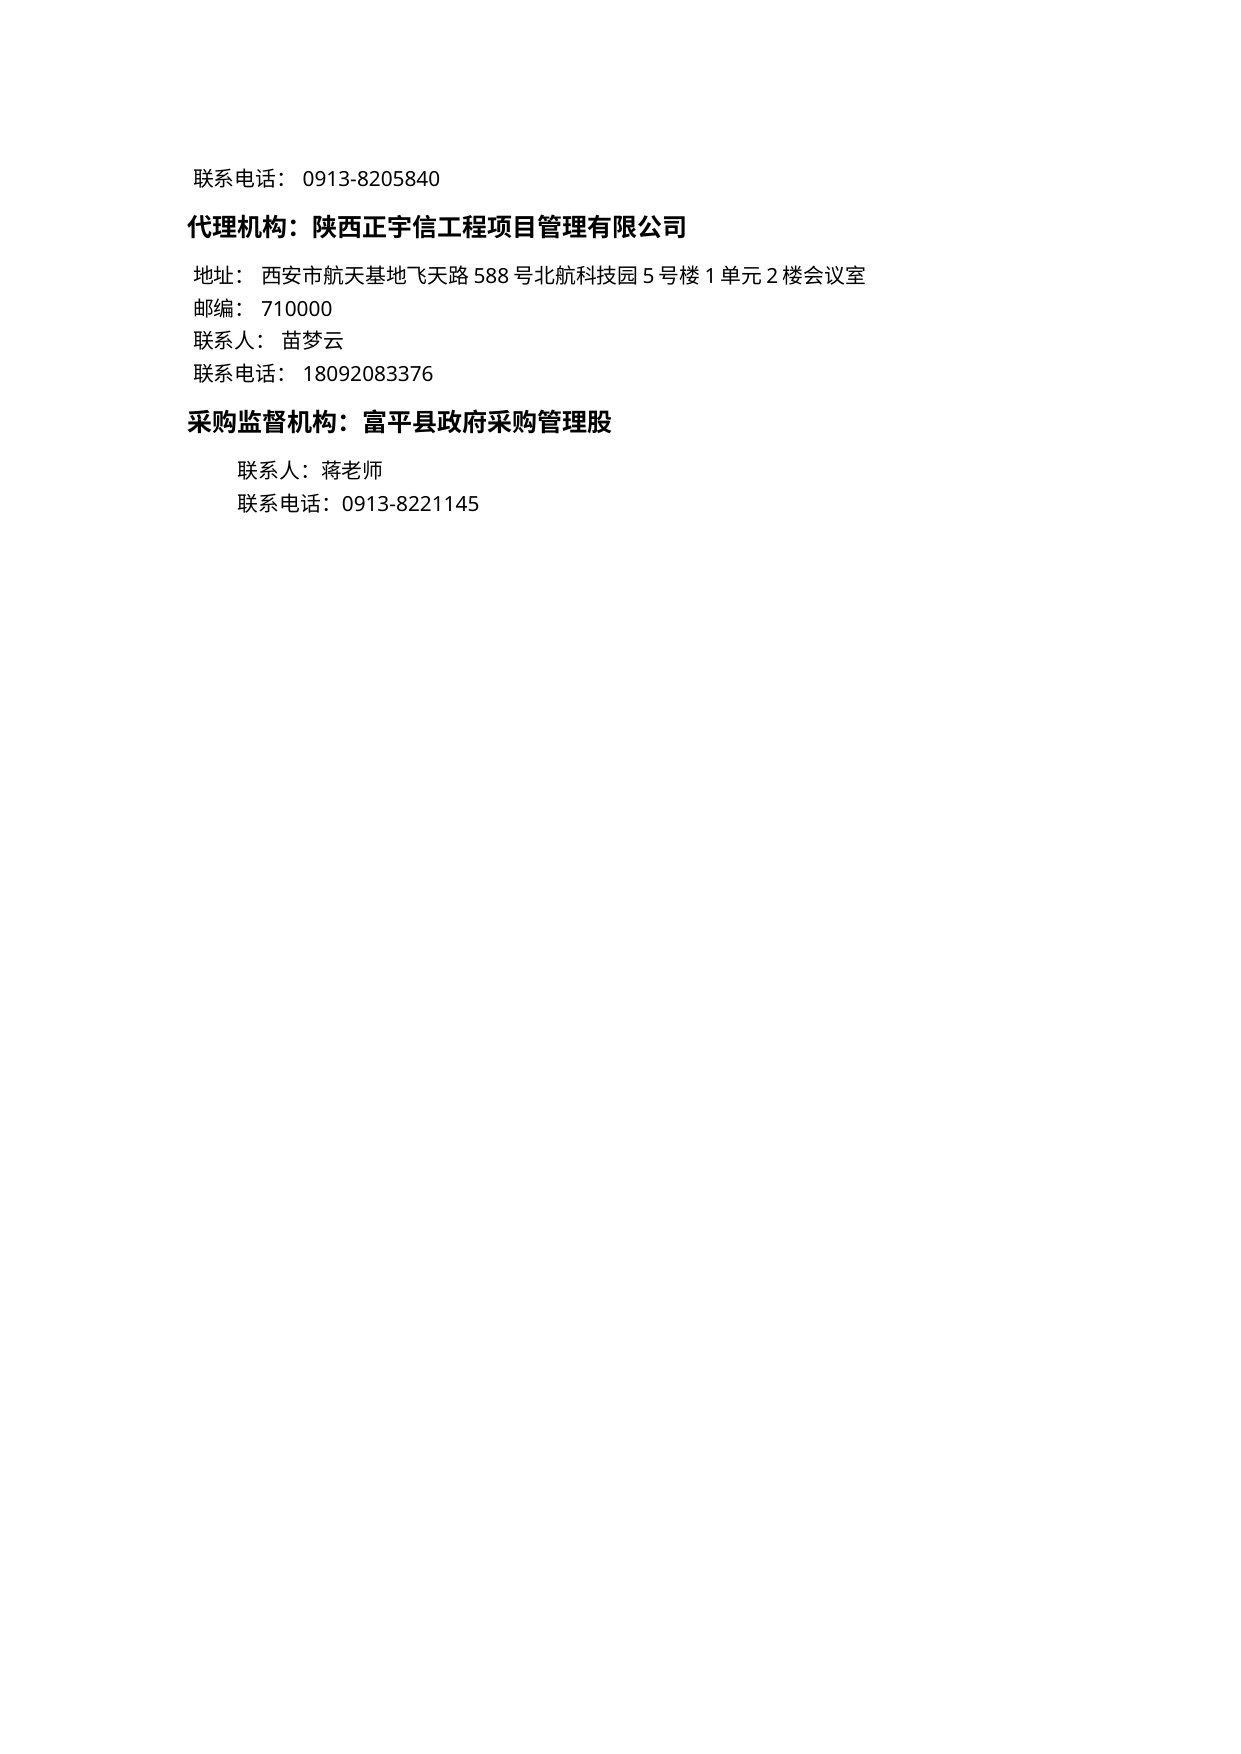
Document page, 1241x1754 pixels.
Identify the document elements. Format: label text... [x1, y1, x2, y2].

text 联系电话：0913-8221145 [187, 487, 1053, 519]
text 联系电话： 0913-8205840 [187, 162, 1053, 194]
text 邮编： 710000 [187, 292, 1053, 324]
text 采购监督机构：富平县政府采购管理股 [187, 389, 1053, 454]
text 地址： 西安市航天基地飞天路588号北航科技园5号楼1单元2楼会议室 [187, 259, 1053, 292]
text 联系人：蒋老师 [187, 454, 1053, 487]
text 代理机构：陕西正宇信工程项目管理有限公司 [187, 194, 1053, 259]
text 联系人： 苗梦云 [187, 324, 1053, 357]
text 联系电话： 18092083376 [187, 357, 1053, 389]
